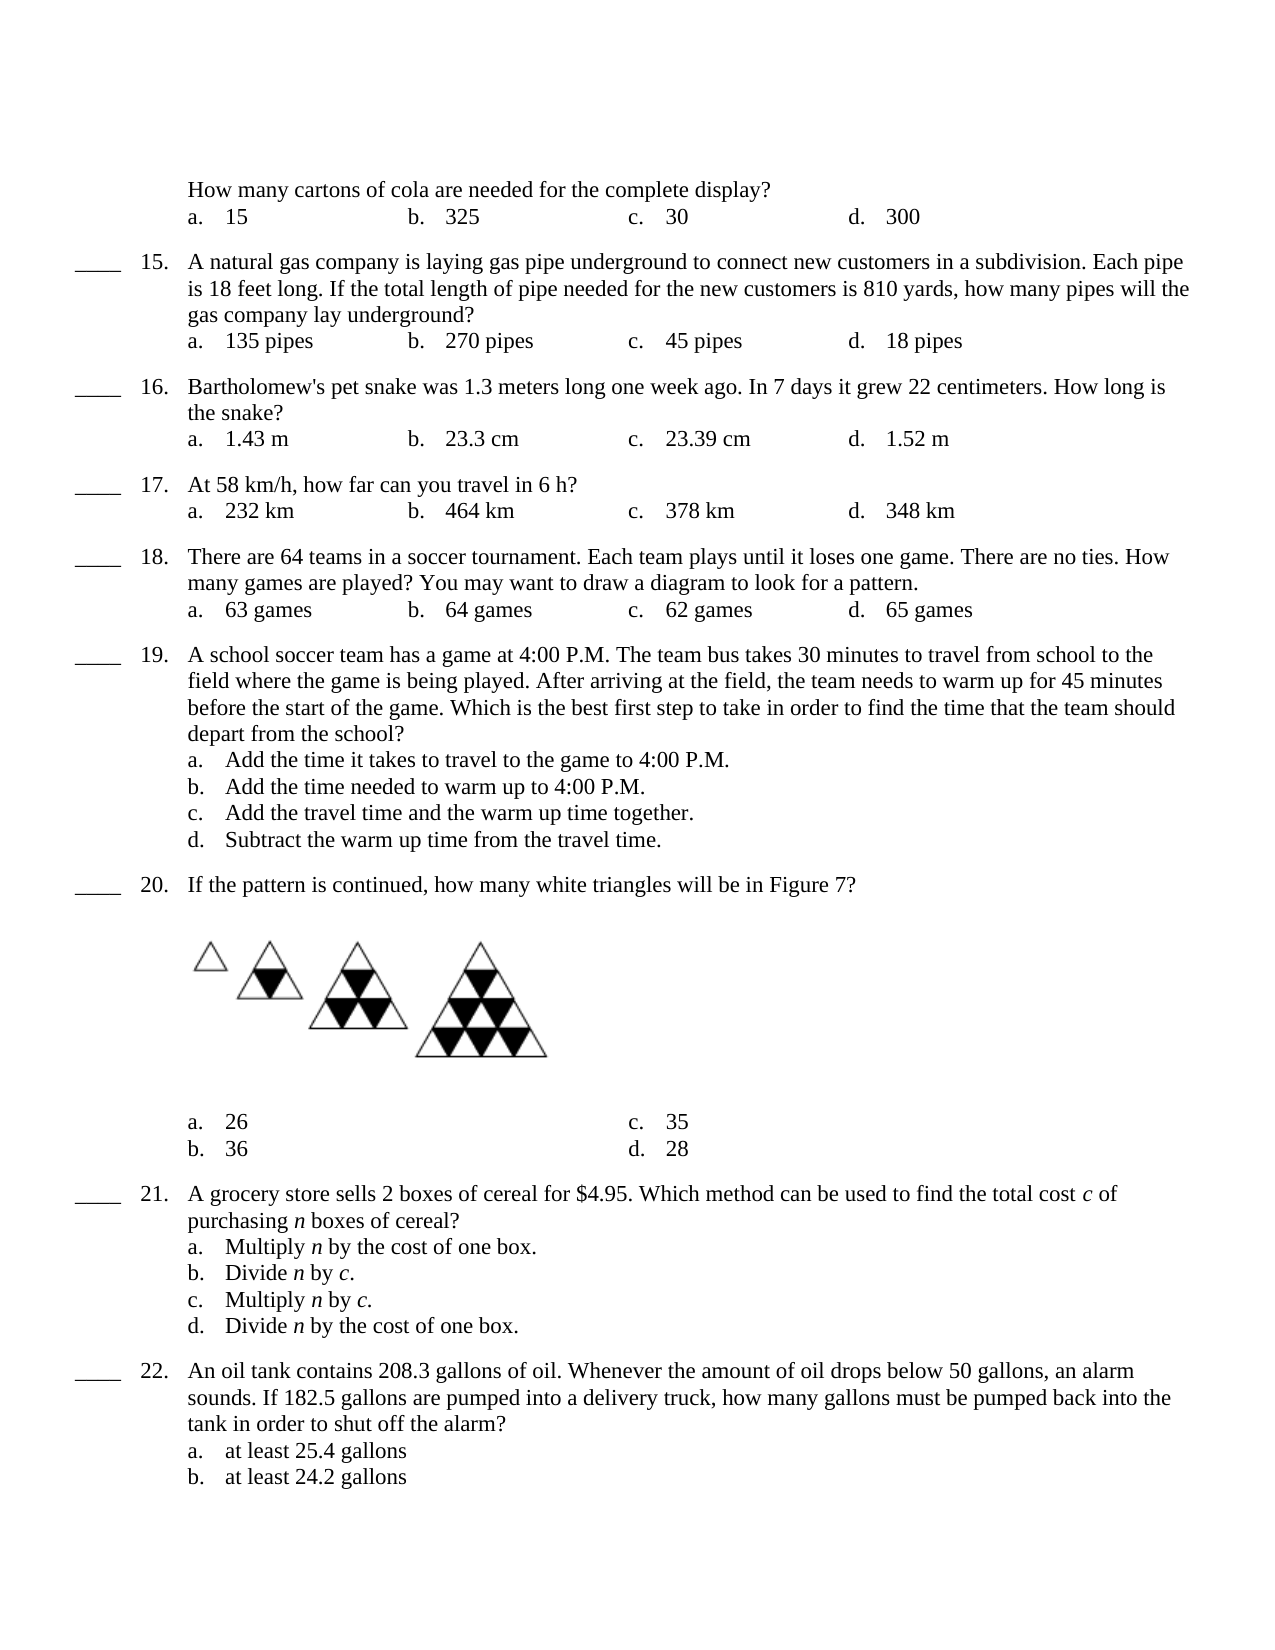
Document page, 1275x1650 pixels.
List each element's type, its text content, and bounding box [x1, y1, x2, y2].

table_cell Subtract the warm up time from the travel time. [220, 826, 1064, 852]
table_cell Divide n by c. [220, 1259, 1064, 1286]
table_header b. [403, 426, 441, 452]
text ____ 22. An oil tank contains 208.3 gallons of oil. Whenever the amount of oil drops below 50 gallons, an alarm sounds. If 182.5 gallons are pumped into a delivery truck, how many gallons must be pumped back into the tank in order to shut off the alarm? [75, 1358, 1200, 1437]
table_cell c. [183, 1286, 220, 1312]
table_header 26 [220, 1109, 623, 1135]
table_header a. [183, 1437, 220, 1463]
table_header b. [403, 327, 441, 354]
table_header Multiply n by the cost of one box. [220, 1233, 1064, 1259]
table_cell d. [183, 826, 220, 852]
table_header 378 km [661, 498, 843, 524]
table_cell 36 [220, 1135, 623, 1161]
table_cell d. [183, 1312, 220, 1338]
table_header 232 km [220, 498, 403, 524]
table_cell Divide n by the cost of one box. [220, 1312, 1064, 1338]
text ____ 16. Bartholomew's pet snake was 1.3 meters long one week ago. In 7 days it grew 22 centimeters. How long is the snake? [75, 373, 1200, 426]
table_header c. [623, 498, 661, 524]
table_cell c. [183, 799, 220, 826]
table_header 270 pipes [441, 327, 623, 354]
table_header 65 games [881, 596, 1064, 622]
table_cell d. [624, 1135, 661, 1161]
table_header a. [183, 498, 220, 524]
table_header d. [844, 203, 881, 229]
table_cell Add the travel time and the warm up time together. [220, 799, 1064, 826]
table_header 464 km [441, 498, 623, 524]
table_header 300 [881, 203, 1064, 229]
table_header 1.52 m [881, 426, 1064, 452]
table_header c. [623, 426, 661, 452]
table_header a. [183, 426, 220, 452]
table_header 15 [220, 203, 403, 229]
table_header b. [403, 203, 441, 229]
table_header at least 25.4 gallons [220, 1437, 1064, 1463]
text ____ 21. A grocery store sells 2 boxes of cereal for $4.95. Which method can be used to find the total cost c of purchasing n boxes of cereal? [75, 1180, 1200, 1233]
text ____ 18. There are 64 teams in a soccer tournament. Each team plays until it loses one game. There are no ties. How many games are played? You may want to draw a diagram to look for a pattern. [75, 543, 1200, 596]
table_header a. [183, 327, 220, 354]
table_header 1.43 m [220, 426, 403, 452]
table_header 135 pipes [220, 327, 403, 354]
table_header d. [844, 426, 881, 452]
table_header b. [403, 596, 441, 622]
table_header 23.3 cm [441, 426, 623, 452]
table_header 64 games [441, 596, 623, 622]
table_header 348 km [881, 498, 1064, 524]
text ____ 19. A school soccer team has a game at 4:00 P.M. The team bus takes 30 minutes to travel from school to the field where the game is being played. After arriving at the field, the team needs to warm up for 45 minutes before the start of the game. Which is the best first step to take in order to find the time that the team should depart from the school? [75, 641, 1200, 747]
table_header a. [183, 747, 220, 773]
table_header 23.39 cm [661, 426, 843, 452]
table_header a. [183, 1233, 220, 1259]
table_header 62 games [661, 596, 843, 622]
text How many cartons of cola are needed for the complete display? [187, 176, 1200, 203]
table_header a. [183, 1109, 220, 1135]
table_header c. [623, 203, 661, 229]
table_header 30 [661, 203, 843, 229]
table_header 63 games [220, 596, 403, 622]
text ____ 15. A natural gas company is laying gas pipe underground to connect new customers in a subdivision. Each pipe is 18 feet long. If the total length of pipe needed for the new customers is 810 yards, how many pipes will the gas company lay underground? [75, 248, 1200, 327]
table_cell at least 24.2 gallons [220, 1463, 1064, 1489]
table_cell b. [183, 773, 220, 799]
text ____ 20. If the pattern is continued, how many white triangles will be in Figure 7? [75, 871, 1200, 897]
table_header a. [183, 203, 220, 229]
table_header 35 [661, 1109, 1064, 1135]
table_header c. [623, 327, 661, 354]
table_cell b. [183, 1259, 220, 1286]
table_header d. [844, 596, 881, 622]
table_header d. [844, 327, 881, 354]
table_cell b. [183, 1463, 220, 1489]
table_cell 28 [661, 1135, 1064, 1161]
table_cell Multiply n by c. [220, 1286, 1064, 1312]
table_header d. [844, 498, 881, 524]
table_cell b. [183, 1135, 220, 1161]
table_header Add the time it takes to travel to the game to 4:00 P.M. [220, 747, 1064, 773]
table_header 18 pipes [881, 327, 1064, 354]
table_header b. [403, 498, 441, 524]
table_header 45 pipes [661, 327, 843, 354]
table_header c. [624, 1109, 661, 1135]
table_header a. [183, 596, 220, 622]
table_header 325 [441, 203, 623, 229]
table_header c. [623, 596, 661, 622]
text ____ 17. At 58 km/h, how far can you travel in 6 h? [75, 471, 1200, 497]
table_cell Add the time needed to warm up to 4:00 P.M. [220, 773, 1064, 799]
